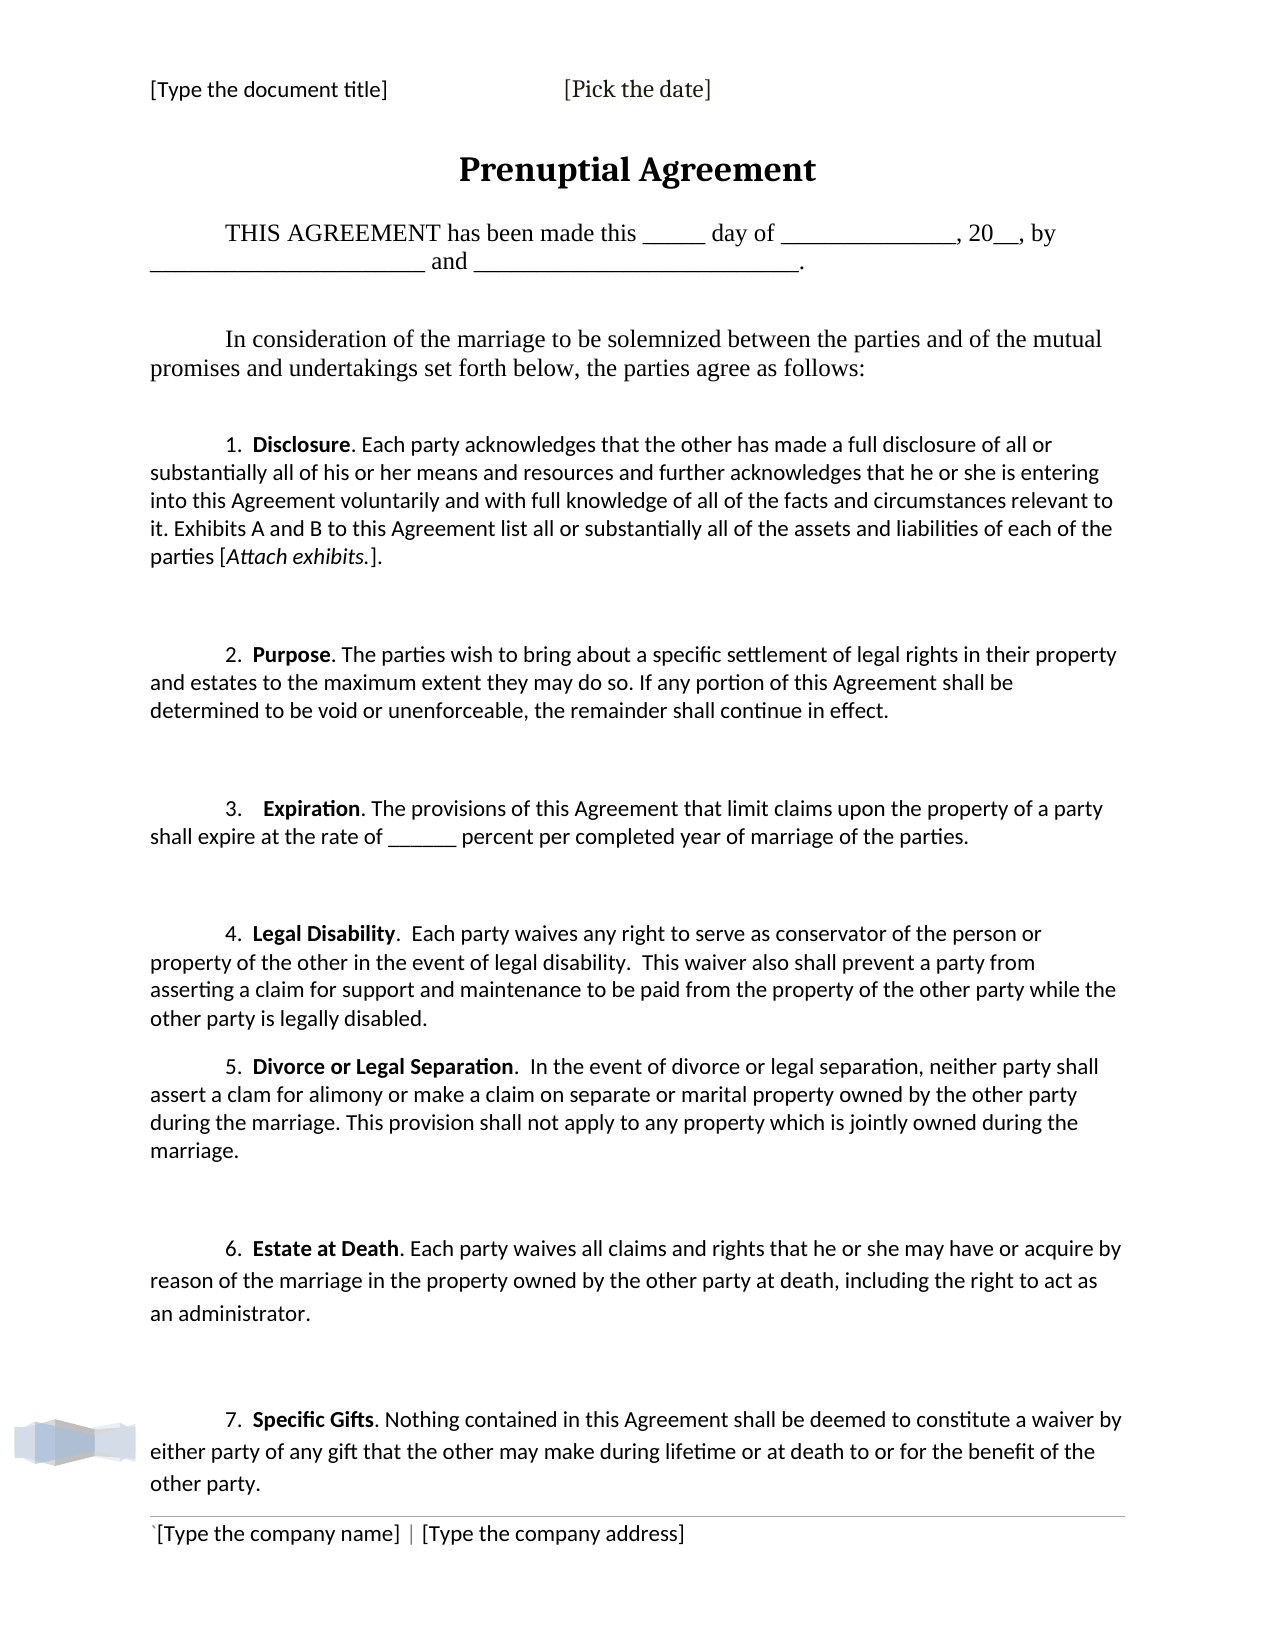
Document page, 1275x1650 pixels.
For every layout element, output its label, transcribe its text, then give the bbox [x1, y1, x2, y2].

text 6. Estate at Death. Each party waives all claims and rights that he or she may have or acquire by reason of the marriage in the property owned by the other party at death, including the right to act as an administrator. [150, 1234, 1125, 1327]
text 3. Expiration. The provisions of this Agreement that limit claims upon the property of a party shall expire at the rate of ______ percent per completed year of marriage of the parties. [150, 794, 1125, 850]
text THIS AGREEMENT has been made this _____ day of ______________, 20__, by ______________________ and __________________________. [150, 218, 1125, 275]
text 4. Legal Disability. Each party waives any right to serve as conservator of the person or property of the other in the event of legal disability. This waiver also shall prevent a party from asserting a claim for support and maintenance to be paid from the property of the other party while the other party is legally disabled. [150, 919, 1125, 1032]
text 5. Divorce or Legal Separation. In the event of divorce or legal separation, neither party shall assert a clam for alimony or make a claim on separate or marital property owned by the other party during the marriage. This provision shall not apply to any property which is jointly owned during the marriage. [150, 1052, 1125, 1164]
text 7. Specific Gifts. Nothing contained in this Agreement shall be deemed to constitute a waiver by either party of any gift that the other may make during lifetime or at death to or for the benefit of the other party. [150, 1405, 1125, 1497]
text 1. Disclosure. Each party acknowledges that the other has made a full disclosure of all or substantially all of his or her means and resources and further acknowledges that he or she is entering into this Agreement voluntarily and with full knowledge of all of the facts and circumstances relevant to it. Exhibits A and B to this Agreement list all or substantially all of the assets and liabilities of each of the parties [Attach exhibits.]. [150, 430, 1125, 570]
text 2. Purpose. The parties wish to bring about a specific settlement of legal rights in their property and estates to the maximum extent they may do so. If any portion of this Agreement shall be determined to be void or unenforceable, the remainder shall continue in effect. [150, 640, 1125, 724]
text In consideration of the marriage to be solemnized between the parties and of the mutual promises and undertakings set forth below, the parties agree as follows: [150, 324, 1125, 381]
text Prenuptial Agreement [150, 150, 1125, 191]
